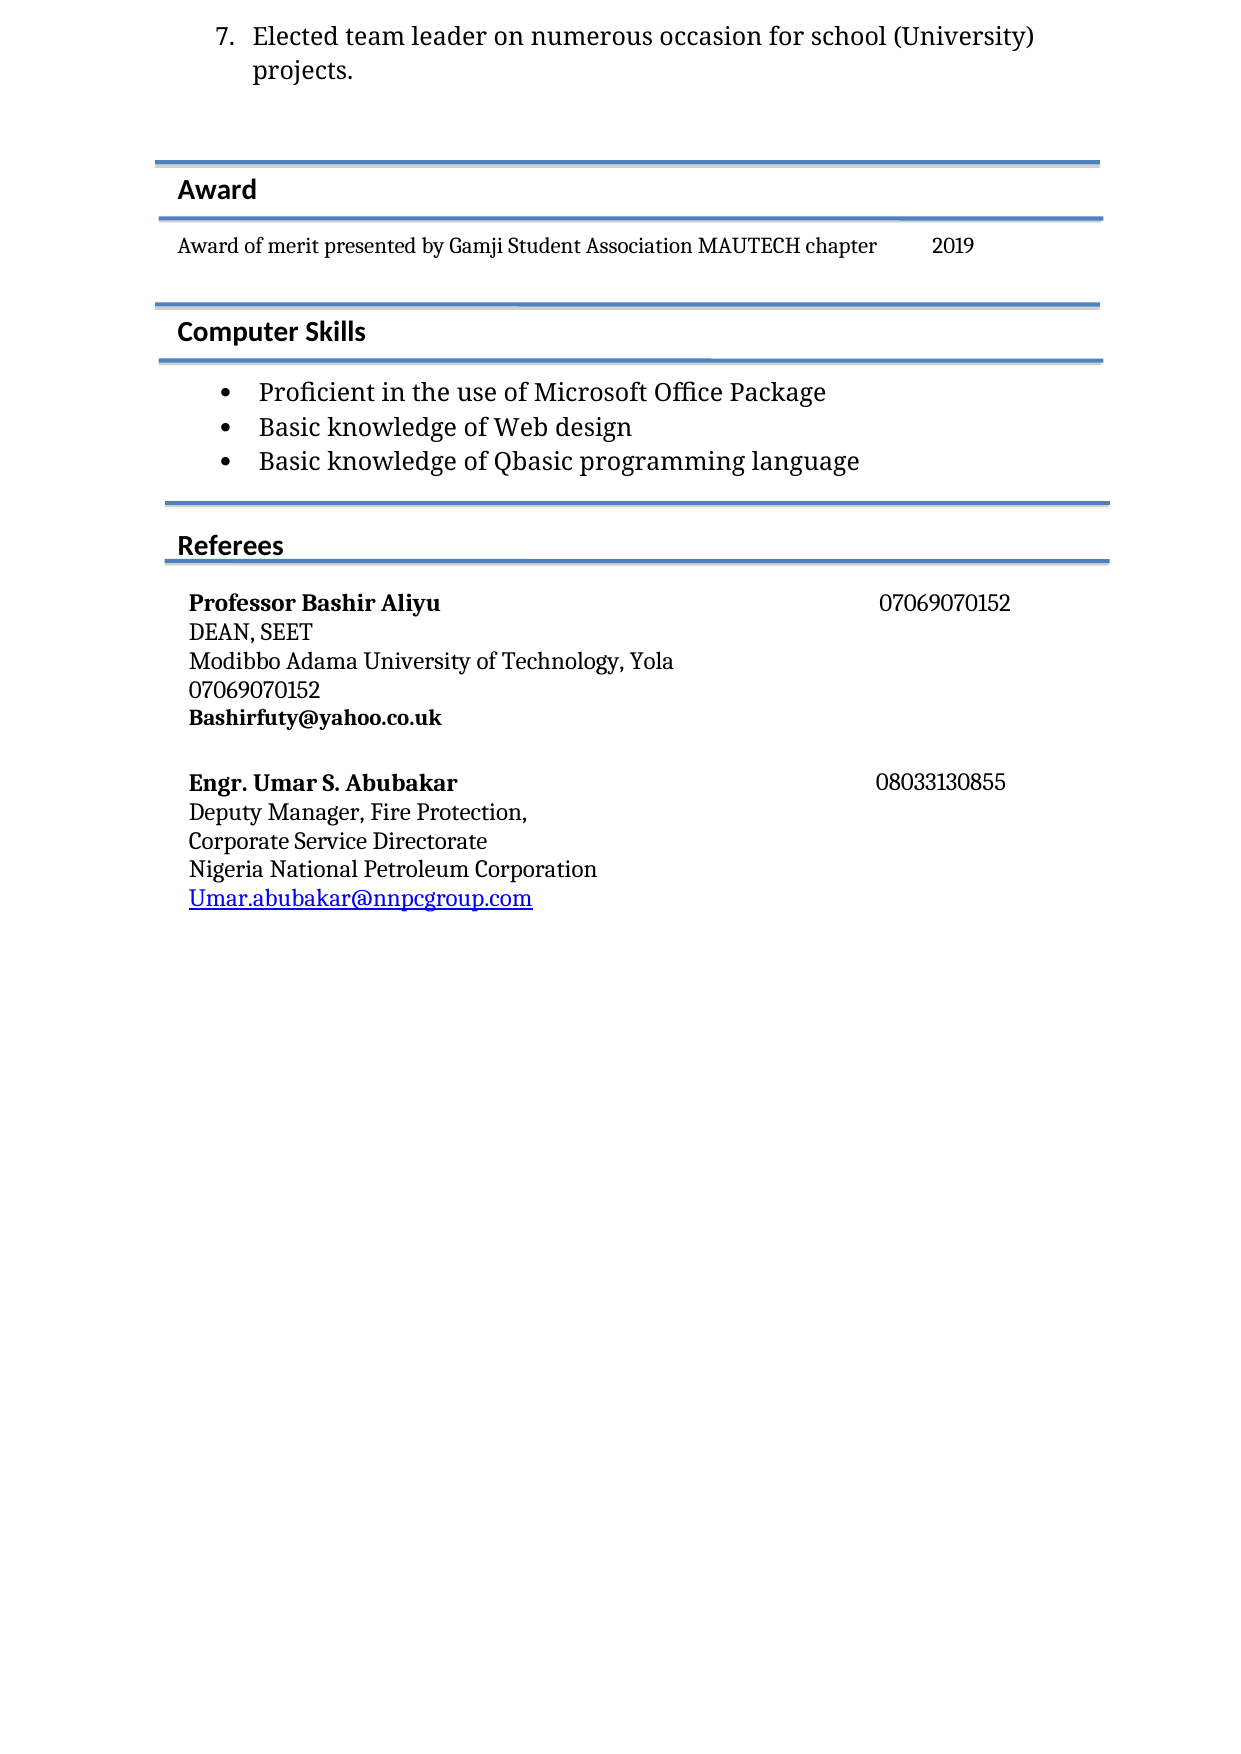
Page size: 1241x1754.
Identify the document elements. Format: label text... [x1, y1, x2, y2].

table_cell 08033130855 [708, 739, 1239, 975]
subtitle Award [177, 171, 1087, 207]
list Basic knowledge of Web design [221, 409, 1087, 443]
list Basic knowledge of Qbasic programming language [221, 443, 1087, 477]
text Award of merit presented by Gamji Student Association MAUTECH chapter 2019 [177, 233, 1087, 259]
table_header [708, 589, 1239, 739]
table_header Professor Bashir Aliyu DEAN, SEET Modibbo Adama University of Technology, Yola 07069070152 Bashirfuty@yahoo.co.uk [177, 589, 708, 739]
list Proficient in the use of Microsoft Office Package [221, 375, 1087, 409]
table_cell Engr. Umar S. Abubakar Deputy Manager, Fire Protection, Corporate Service Directorate Nigeria National Petroleum Corporation Umar.abubakar@nnpcgroup.com [177, 739, 708, 975]
subtitle Computer Skills [177, 313, 1087, 349]
subtitle Referees [177, 527, 1087, 559]
list Elected team leader on numerous occasion for school (University) projects. [215, 19, 1087, 87]
